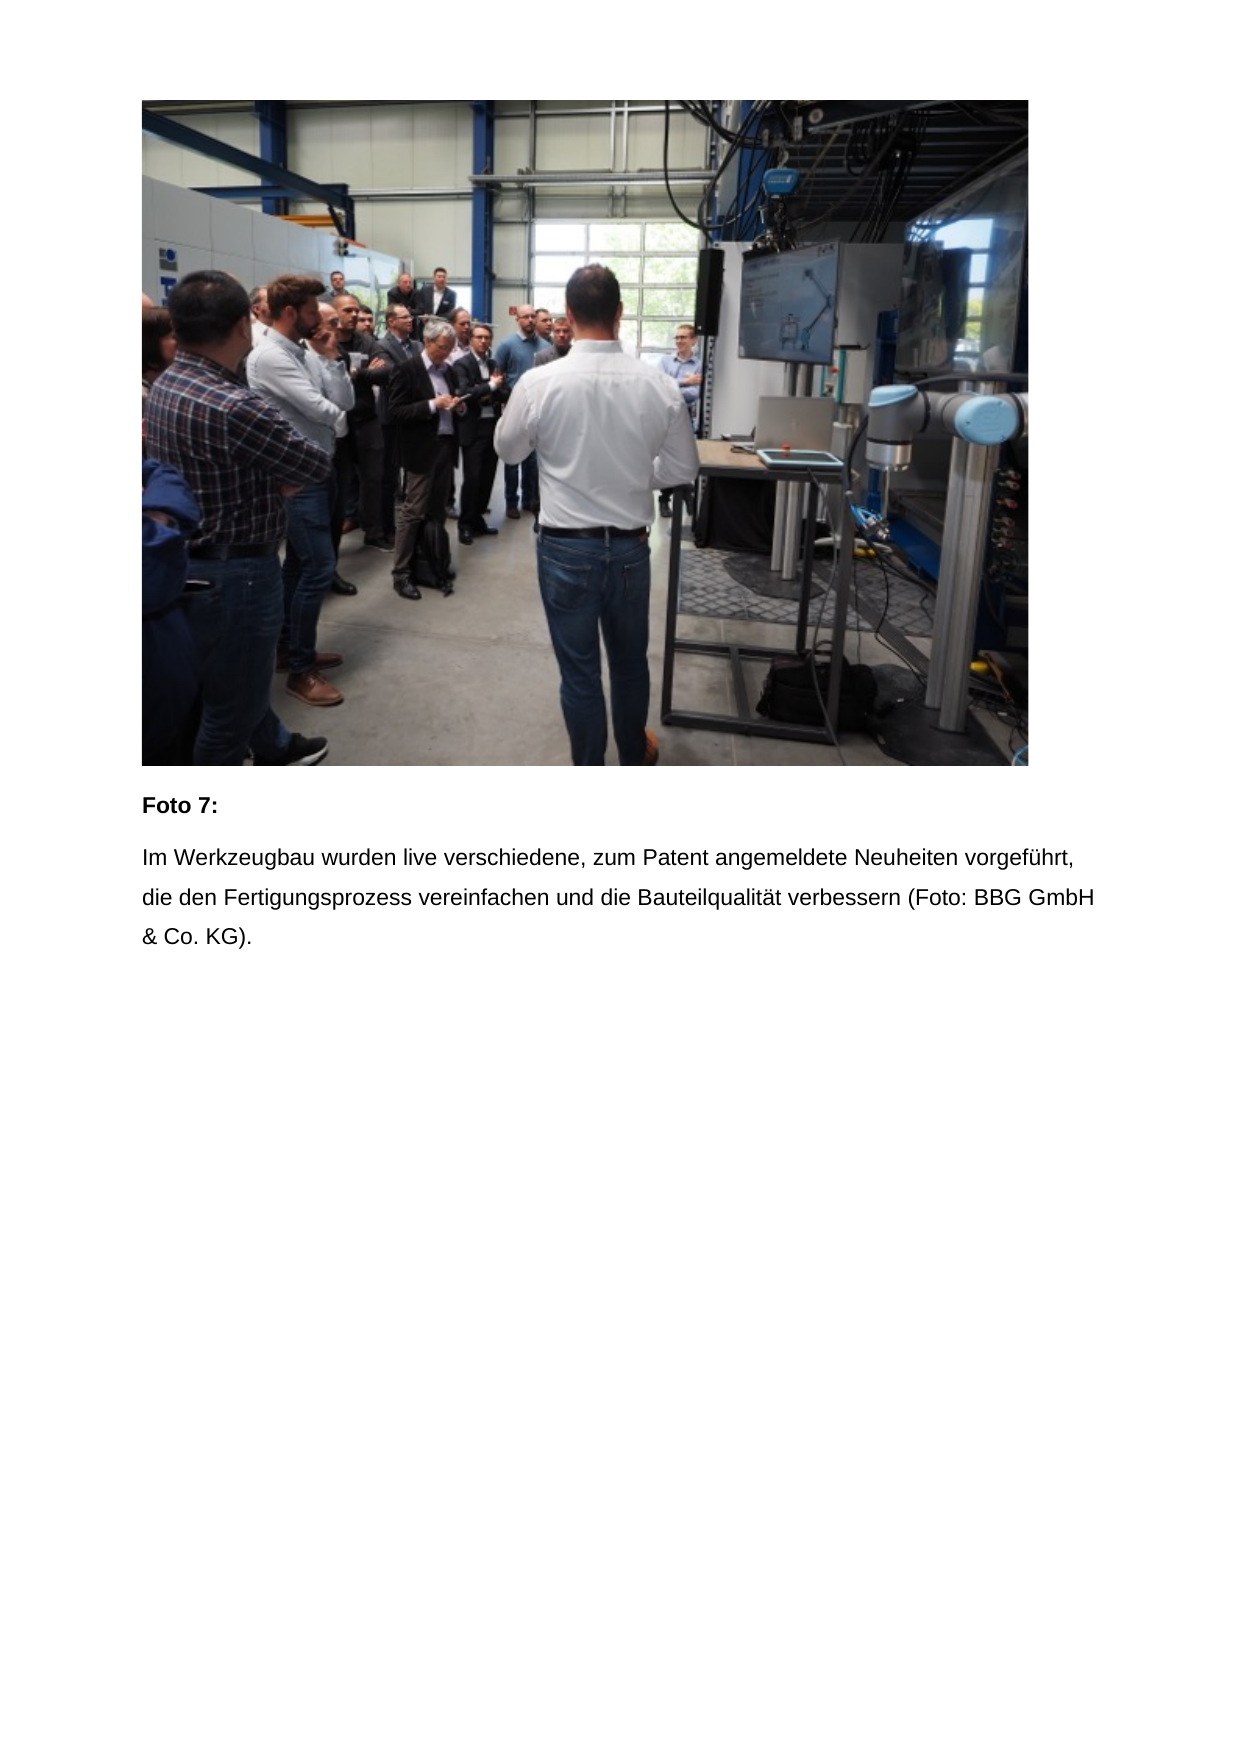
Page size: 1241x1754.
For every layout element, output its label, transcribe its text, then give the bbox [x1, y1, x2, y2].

picture [141, 100, 1029, 766]
text Im Werkzeugbau wurden live verschiedene, zum Patent angemeldete Neuheiten vorgeführt, die den Fertigungsprozess vereinfachen und die Bauteilqualität verbessern (Foto: BBG GmbH & Co. KG). [142, 844, 1110, 949]
text Foto 7: [142, 792, 1110, 818]
